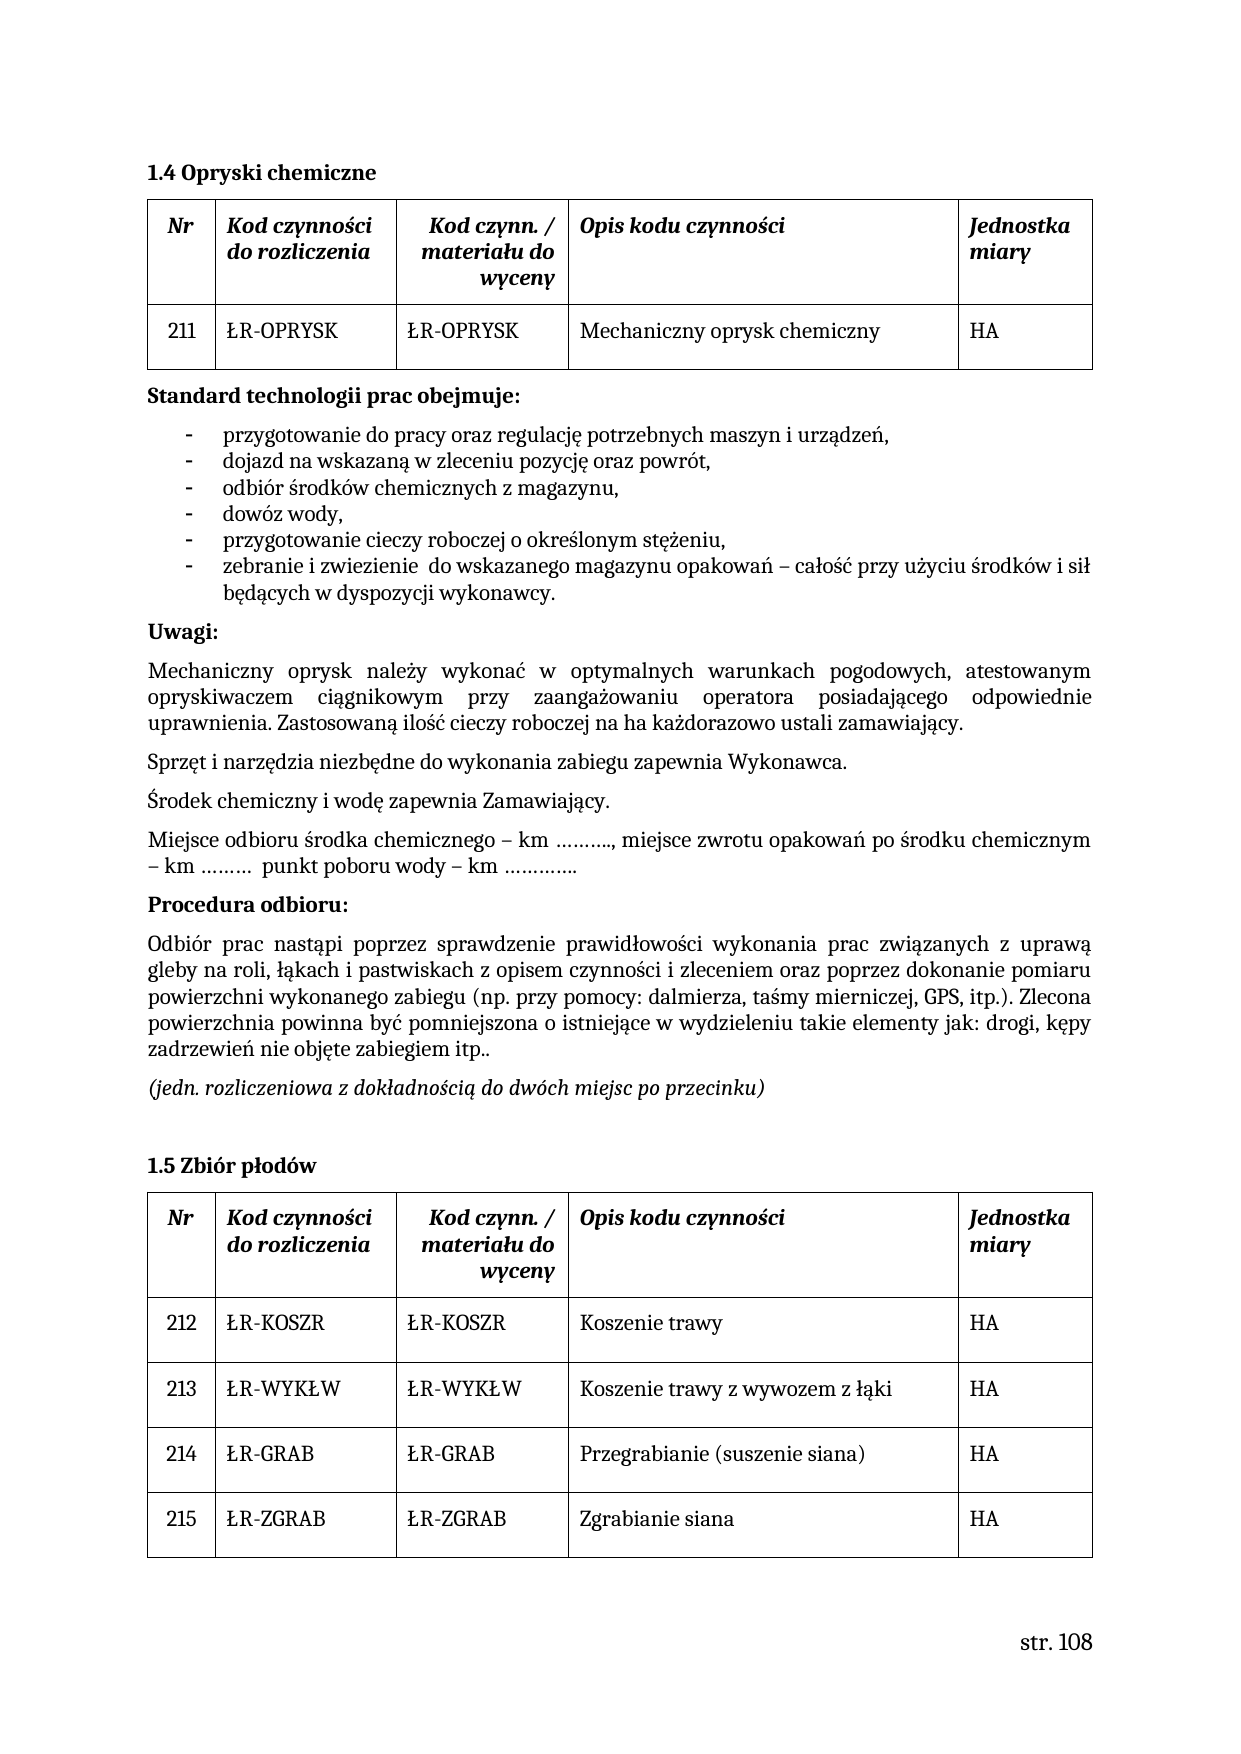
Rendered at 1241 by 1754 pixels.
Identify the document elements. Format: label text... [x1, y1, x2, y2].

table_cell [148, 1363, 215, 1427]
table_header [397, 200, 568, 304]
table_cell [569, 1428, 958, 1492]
text Standard technologii prac obejmuje: [148, 383, 1093, 409]
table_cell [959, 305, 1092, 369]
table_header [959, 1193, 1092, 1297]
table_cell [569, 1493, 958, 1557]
text Miejsce odbioru środka chemicznego – km ………., miejsce zwrotu opakowań po środku chemicznym – km ……… punkt poboru wody – km …………. [148, 827, 1093, 879]
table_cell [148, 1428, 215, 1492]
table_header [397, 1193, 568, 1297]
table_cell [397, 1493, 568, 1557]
text (jedn. rozliczeniowa z dokładnością do dwóch miejsc po przecinku) [148, 1075, 1093, 1101]
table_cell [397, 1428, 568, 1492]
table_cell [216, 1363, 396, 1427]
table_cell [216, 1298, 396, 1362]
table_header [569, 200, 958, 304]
text 1.5 Zbiór płodów [148, 1153, 1093, 1179]
text Procedura odbioru: [148, 892, 1093, 918]
text Sprzęt i narzędzia niezbędne do wykonania zabiegu zapewnia Wykonawca. [148, 749, 1093, 775]
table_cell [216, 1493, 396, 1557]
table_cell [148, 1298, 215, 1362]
list zebranie i zwiezienie do wskazanego magazynu opakowań – całość przy użyciu środków i sił będących w dyspozycji wykonawcy. [185, 553, 1093, 606]
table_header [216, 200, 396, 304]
text Odbiór prac nastąpi poprzez sprawdzenie prawidłowości wykonania prac związanych z uprawą gleby na roli, łąkach i pastwiskach z opisem czynności i zleceniem oraz poprzez dokonanie pomiaru powierzchni wykonanego zabiegu (np. przy pomocy: dalmierza, taśmy mierniczej, GPS, itp.). Zlecona powierzchnia powinna być pomniejszona o istniejące w wydzieleniu takie elementy jak: drogi, kępy zadrzewień nie objęte zabiegiem itp.. [148, 931, 1093, 1062]
list przygotowanie do pracy oraz regulację potrzebnych maszyn i urządzeń, [185, 422, 1093, 448]
text 1.4 Opryski chemiczne [148, 160, 1093, 186]
list dowóz wody, [185, 501, 1093, 527]
text Mechaniczny oprysk należy wykonać w optymalnych warunkach pogodowych, atestowanym opryskiwaczem ciągnikowym przy zaangażowaniu operatora posiadającego odpowiednie uprawnienia. Zastosowaną ilość cieczy roboczej na ha każdorazowo ustali zamawiający. [148, 657, 1093, 736]
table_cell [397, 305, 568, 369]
text Środek chemiczny i wodę zapewnia Zamawiający. [148, 788, 1093, 814]
text Uwagi: [148, 618, 1093, 645]
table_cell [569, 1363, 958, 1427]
list przygotowanie cieczy roboczej o określonym stężeniu, [185, 527, 1093, 553]
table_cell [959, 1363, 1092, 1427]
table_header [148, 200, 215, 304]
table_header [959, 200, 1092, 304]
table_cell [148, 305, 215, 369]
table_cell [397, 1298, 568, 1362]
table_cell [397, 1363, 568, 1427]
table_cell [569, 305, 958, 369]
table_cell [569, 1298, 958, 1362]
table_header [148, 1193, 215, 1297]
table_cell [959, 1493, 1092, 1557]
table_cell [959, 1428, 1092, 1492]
list odbiór środków chemicznych z magazynu, [185, 474, 1093, 501]
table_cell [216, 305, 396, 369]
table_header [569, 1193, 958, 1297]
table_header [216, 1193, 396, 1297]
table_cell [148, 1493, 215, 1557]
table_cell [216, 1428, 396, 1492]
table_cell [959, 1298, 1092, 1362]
list dojazd na wskazaną w zleceniu pozycję oraz powrót, [185, 448, 1093, 474]
